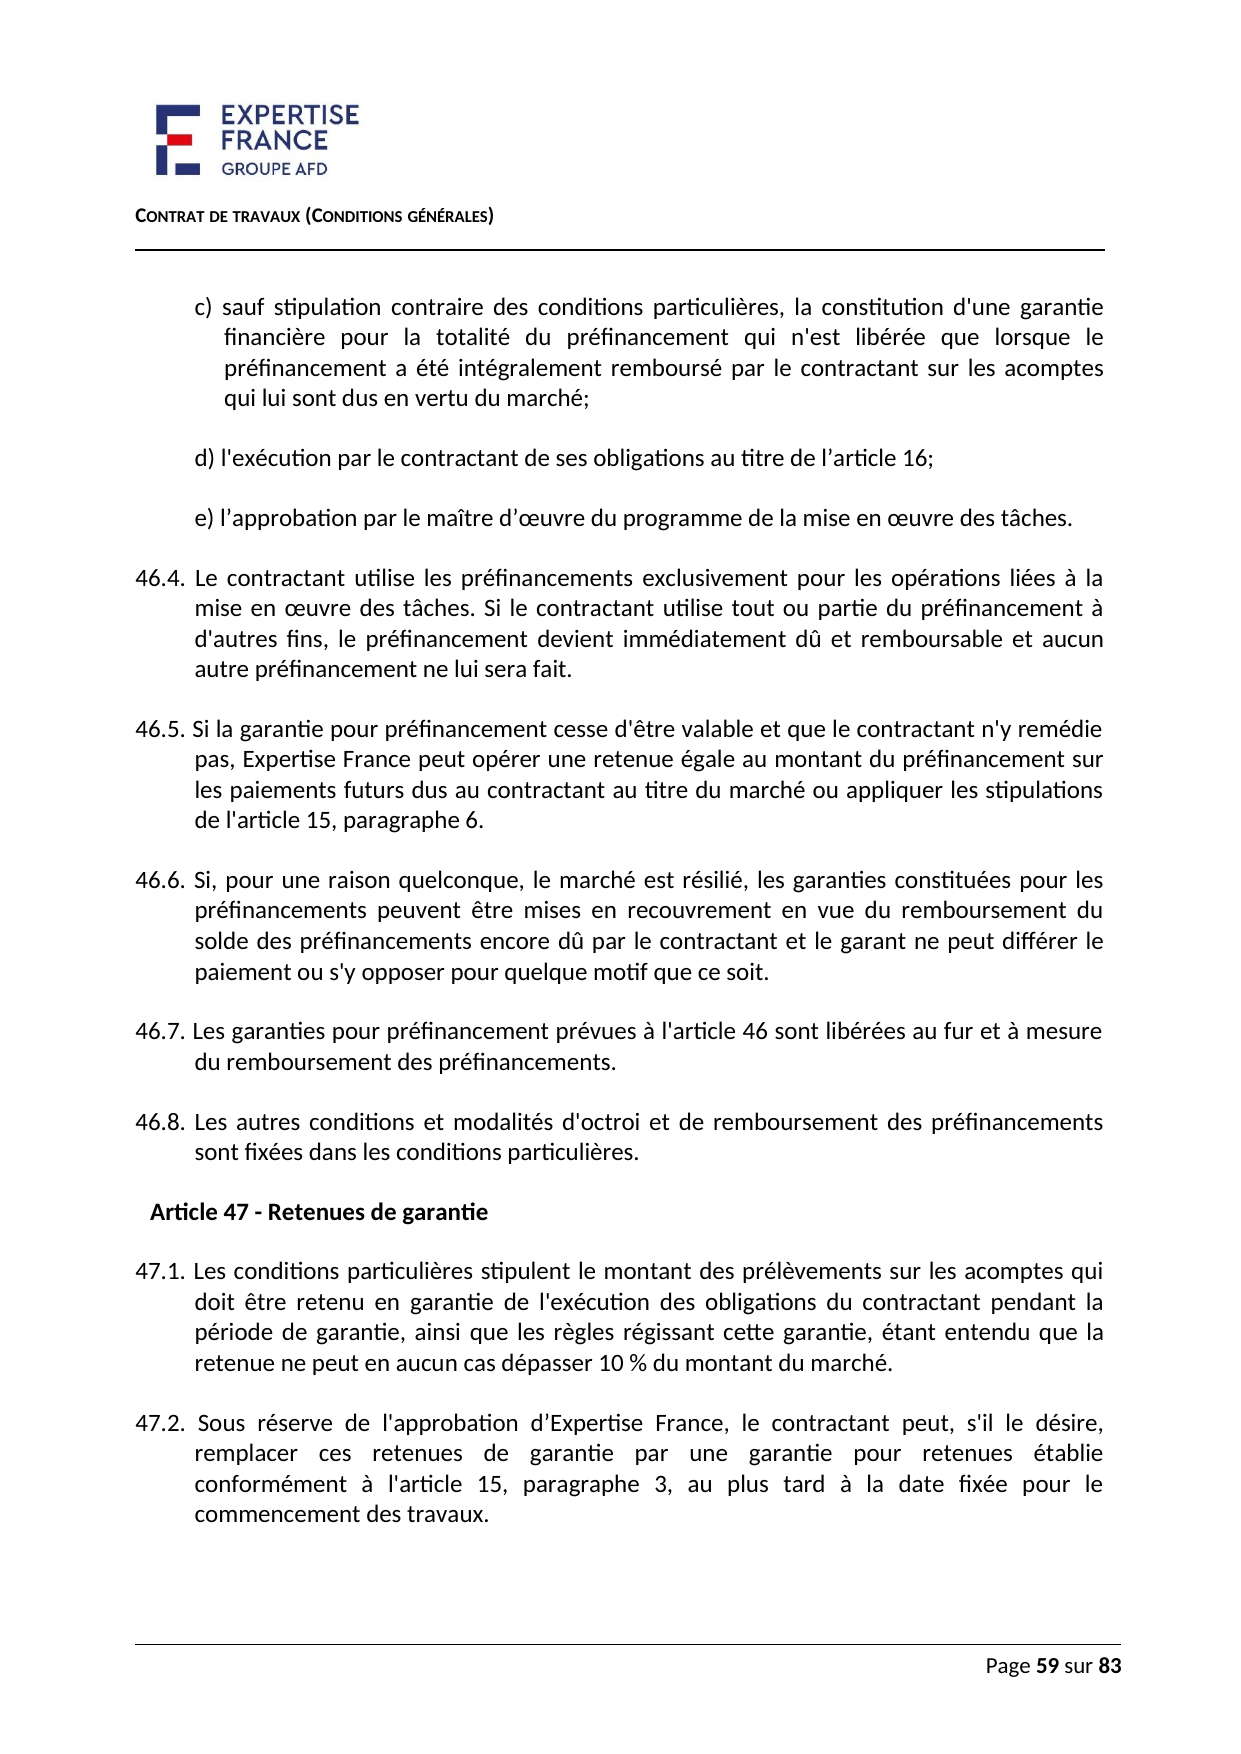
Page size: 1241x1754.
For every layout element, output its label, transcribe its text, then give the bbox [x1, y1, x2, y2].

subtitle Article 47 - Retenues de garantie [150, 1196, 1105, 1226]
text 46.5. Si la garantie pour préfinancement cesse d'être valable et que le contractant n'y remédie pas, Expertise France peut opérer une retenue égale au montant du préfinancement sur les paiements futurs dus au contractant au titre du marché ou appliquer les stipulations de l'article 15, paragraphe 6. [135, 713, 1105, 835]
text 47.2. Sous réserve de l'approbation d’Expertise France, le contractant peut, s'il le désire, remplacer ces retenues de garantie par une garantie pour retenues établie conformément à l'article 15, paragraphe 3, au plus tard à la date fixée pour le commencement des travaux. [135, 1407, 1105, 1529]
text 46.4. Le contractant utilise les préfinancements exclusivement pour les opérations liées à la mise en œuvre des tâches. Si le contractant utilise tout ou partie du préfinancement à d'autres fins, le préfinancement devient immédiatement dû et remboursable et aucun autre préfinancement ne lui sera fait. [135, 562, 1105, 684]
text e) l’approbation par le maître d’œuvre du programme de la mise en œuvre des tâches. [194, 502, 1105, 532]
text d) l'exécution par le contractant de ses obligations au titre de l’article 16; [194, 442, 1105, 473]
text c) sauf stipulation contraire des conditions particulières, la constitution d'une garantie financière pour la totalité du préfinancement qui n'est libérée que lorsque le préfinancement a été intégralement remboursé par le contractant sur les acomptes qui lui sont dus en vertu du marché; [194, 291, 1105, 413]
text 46.6. Si, pour une raison quelconque, le marché est résilié, les garanties constituées pour les préfinancements peuvent être mises en recouvrement en vue du remboursement du solde des préfinancements encore dû par le contractant et le garant ne peut différer le paiement ou s'y opposer pour quelque motif que ce soit. [135, 864, 1105, 986]
text 46.8. Les autres conditions et modalités d'octroi et de remboursement des préfinancements sont fixées dans les conditions particulières. [135, 1106, 1105, 1167]
picture [135, 75, 383, 203]
text 46.7. Les garanties pour préfinancement prévues à l'article 46 sont libérées au fur et à mesure du remboursement des préfinancements. [135, 1015, 1105, 1076]
text 47.1. Les conditions particulières stipulent le montant des prélèvements sur les acomptes qui doit être retenu en garantie de l'exécution des obligations du contractant pendant la période de garantie, ainsi que les règles régissant cette garantie, étant entendu que la retenue ne peut en aucun cas dépasser 10 % du montant du marché. [135, 1256, 1105, 1378]
